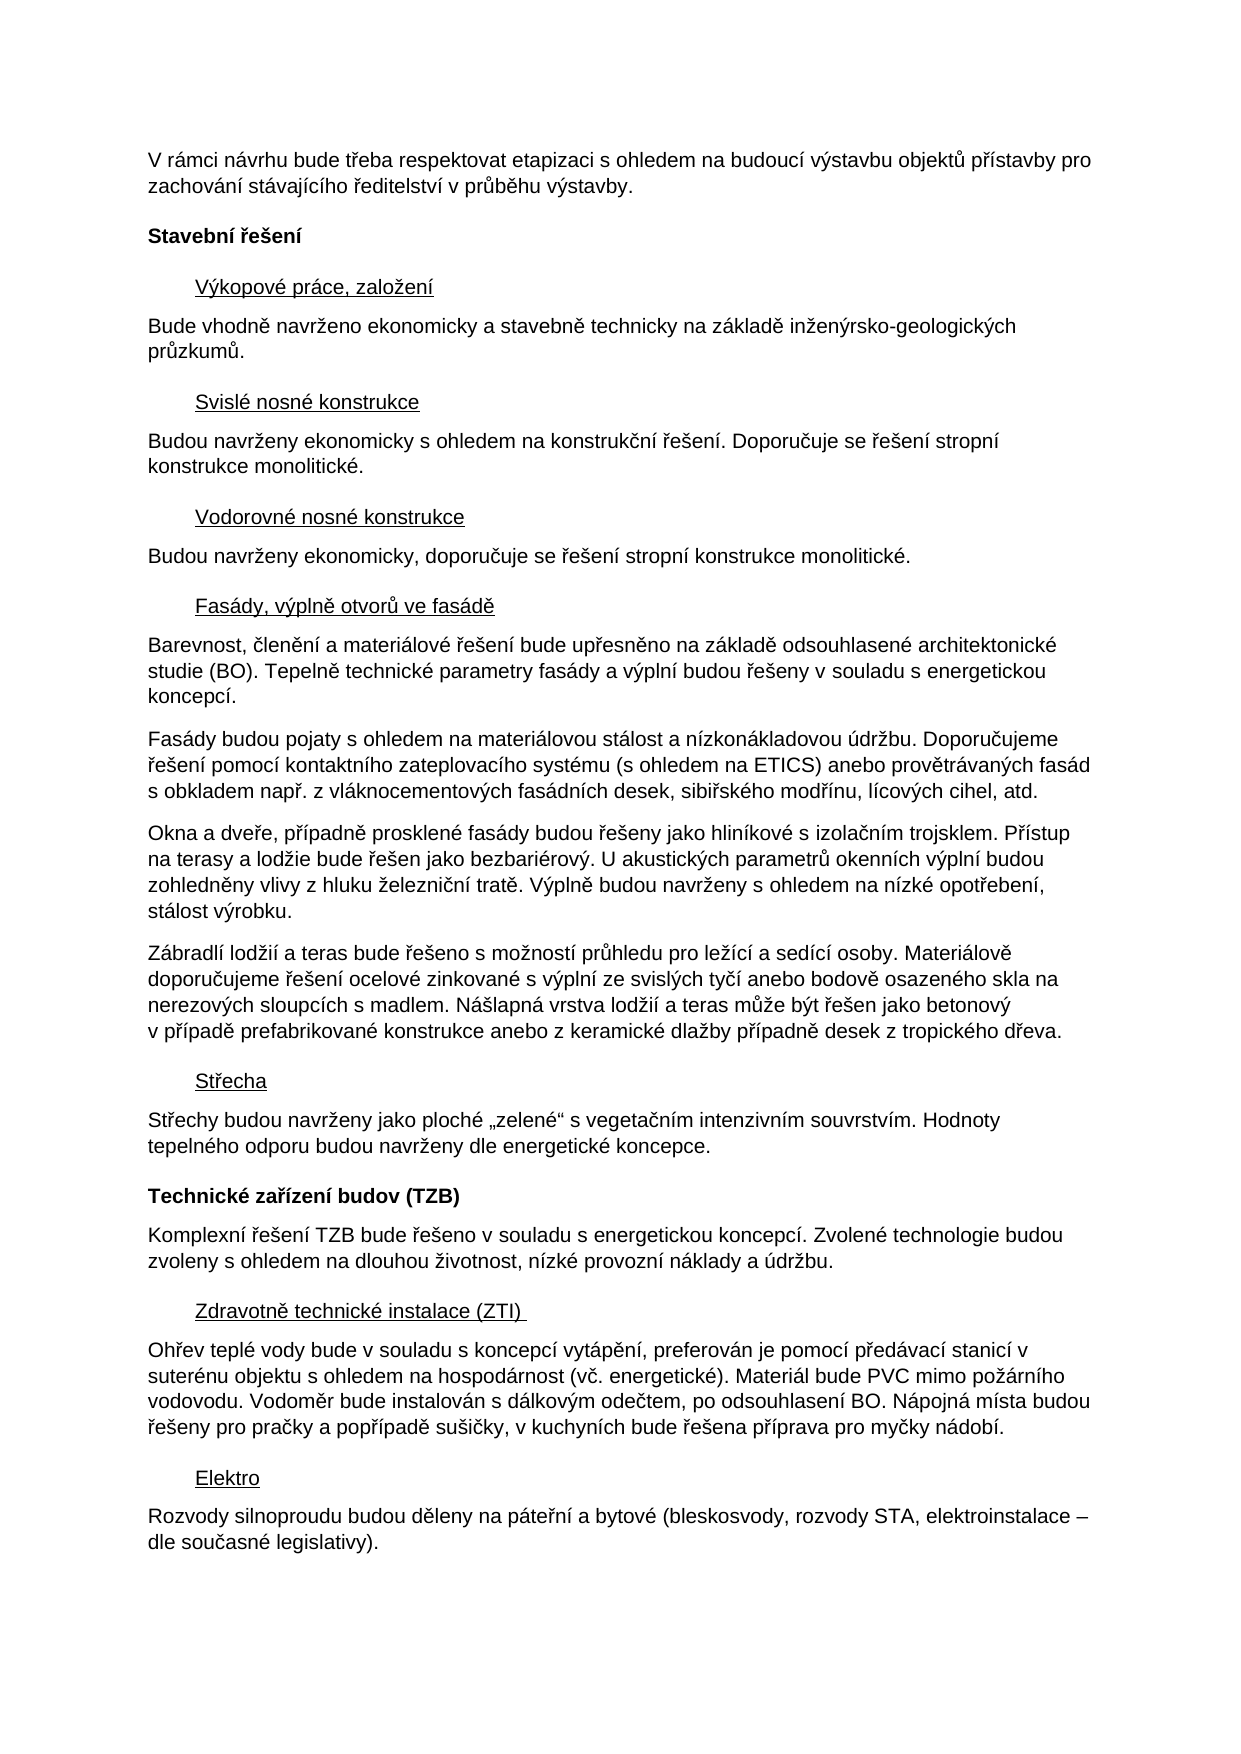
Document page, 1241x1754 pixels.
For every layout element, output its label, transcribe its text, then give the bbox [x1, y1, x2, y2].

text Barevnost, členění a materiálové řešení bude upřesněno na základě odsouhlasené architektonické studie (BO). Tepelně technické parametry fasády a výplní budou řešeny v souladu s energetickou koncepcí. [148, 633, 1093, 708]
text Komplexní řešení TZB bude řešeno v souladu s energetickou koncepcí. Zvolené technologie budou zvoleny s ohledem na dlouhou životnost, nízké provozní náklady a údržbu. [148, 1223, 1093, 1272]
subtitle Technické zařízení budov (TZB) [148, 1184, 1093, 1208]
subtitle Zdravotně technické instalace (ZTI) [195, 1299, 1093, 1323]
subtitle Stavební řešení [148, 224, 1093, 248]
text Bude vhodně navrženo ekonomicky a stavebně technicky na základě inženýrsko-geologických průzkumů. [148, 313, 1093, 363]
text Budou navrženy ekonomicky, doporučuje se řešení stropní konstrukce monolitické. [148, 543, 1093, 567]
text Zábradlí lodžií a teras bude řešeno s možností průhledu pro ležící a sedící osoby. Materiálově doporučujeme řešení ocelové zinkované s výplní ze svislých tyčí anebo bodově osazeného skla na nerezových sloupcích s madlem. Nášlapná vrstva lodžií a teras může být řešen jako betonový v případě prefabrikované konstrukce anebo z keramické dlažby případně desek z tropického dřeva. [148, 941, 1093, 1042]
text Budou navrženy ekonomicky s ohledem na konstrukční řešení. Doporučuje se řešení stropní konstrukce monolitické. [148, 428, 1093, 478]
text Střechy budou navrženy jako ploché „zelené“ s vegetačním intenzivním souvrstvím. Hodnoty tepelného odporu budou navrženy dle energetické koncepce. [148, 1108, 1093, 1157]
subtitle Vodorovné nosné konstrukce [195, 505, 1093, 529]
subtitle Fasády, výplně otvorů ve fasádě [195, 594, 1093, 618]
text Okna a dveře, případně prosklené fasády budou řešeny jako hliníkové s izolačním trojsklem. Přístup na terasy a lodžie bude řešen jako bezbariérový. U akustických parametrů okenních výplní budou zohledněny vlivy z hluku železniční tratě. Výplně budou navrženy s ohledem na nízké opotřebení, stálost výrobku. [148, 821, 1093, 922]
subtitle Elektro [195, 1466, 1093, 1490]
subtitle Svislé nosné konstrukce [195, 390, 1093, 414]
subtitle Výkopové práce, založení [195, 275, 1093, 299]
text V rámci návrhu bude třeba respektovat etapizaci s ohledem na budoucí výstavbu objektů přístavby pro zachování stávajícího ředitelství v průběhu výstavby. [148, 148, 1093, 197]
subtitle Střecha [195, 1069, 1093, 1093]
text Fasády budou pojaty s ohledem na materiálovou stálost a nízkonákladovou údržbu. Doporučujeme řešení pomocí kontaktního zateplovacího systému (s ohledem na ETICS) anebo provětrávaných fasád s obkladem např. z vláknocementových fasádních desek, sibiřského modřínu, lícových cihel, atd. [148, 727, 1093, 802]
text Rozvody silnoproudu budou děleny na páteřní a bytové (bleskosvody, rozvody STA, elektroinstalace – dle současné legislativy). [148, 1504, 1093, 1554]
text Ohřev teplé vody bude v souladu s koncepcí vytápění, preferován je pomocí předávací stanicí v suterénu objektu s ohledem na hospodárnost (vč. energetické). Materiál bude PVC mimo požárního vodovodu. Vodoměr bude instalován s dálkovým odečtem, po odsouhlasení BO. Nápojná místa budou řešeny pro pračky a popřípadě sušičky, v kuchyních bude řešena příprava pro myčky nádobí. [148, 1338, 1093, 1439]
